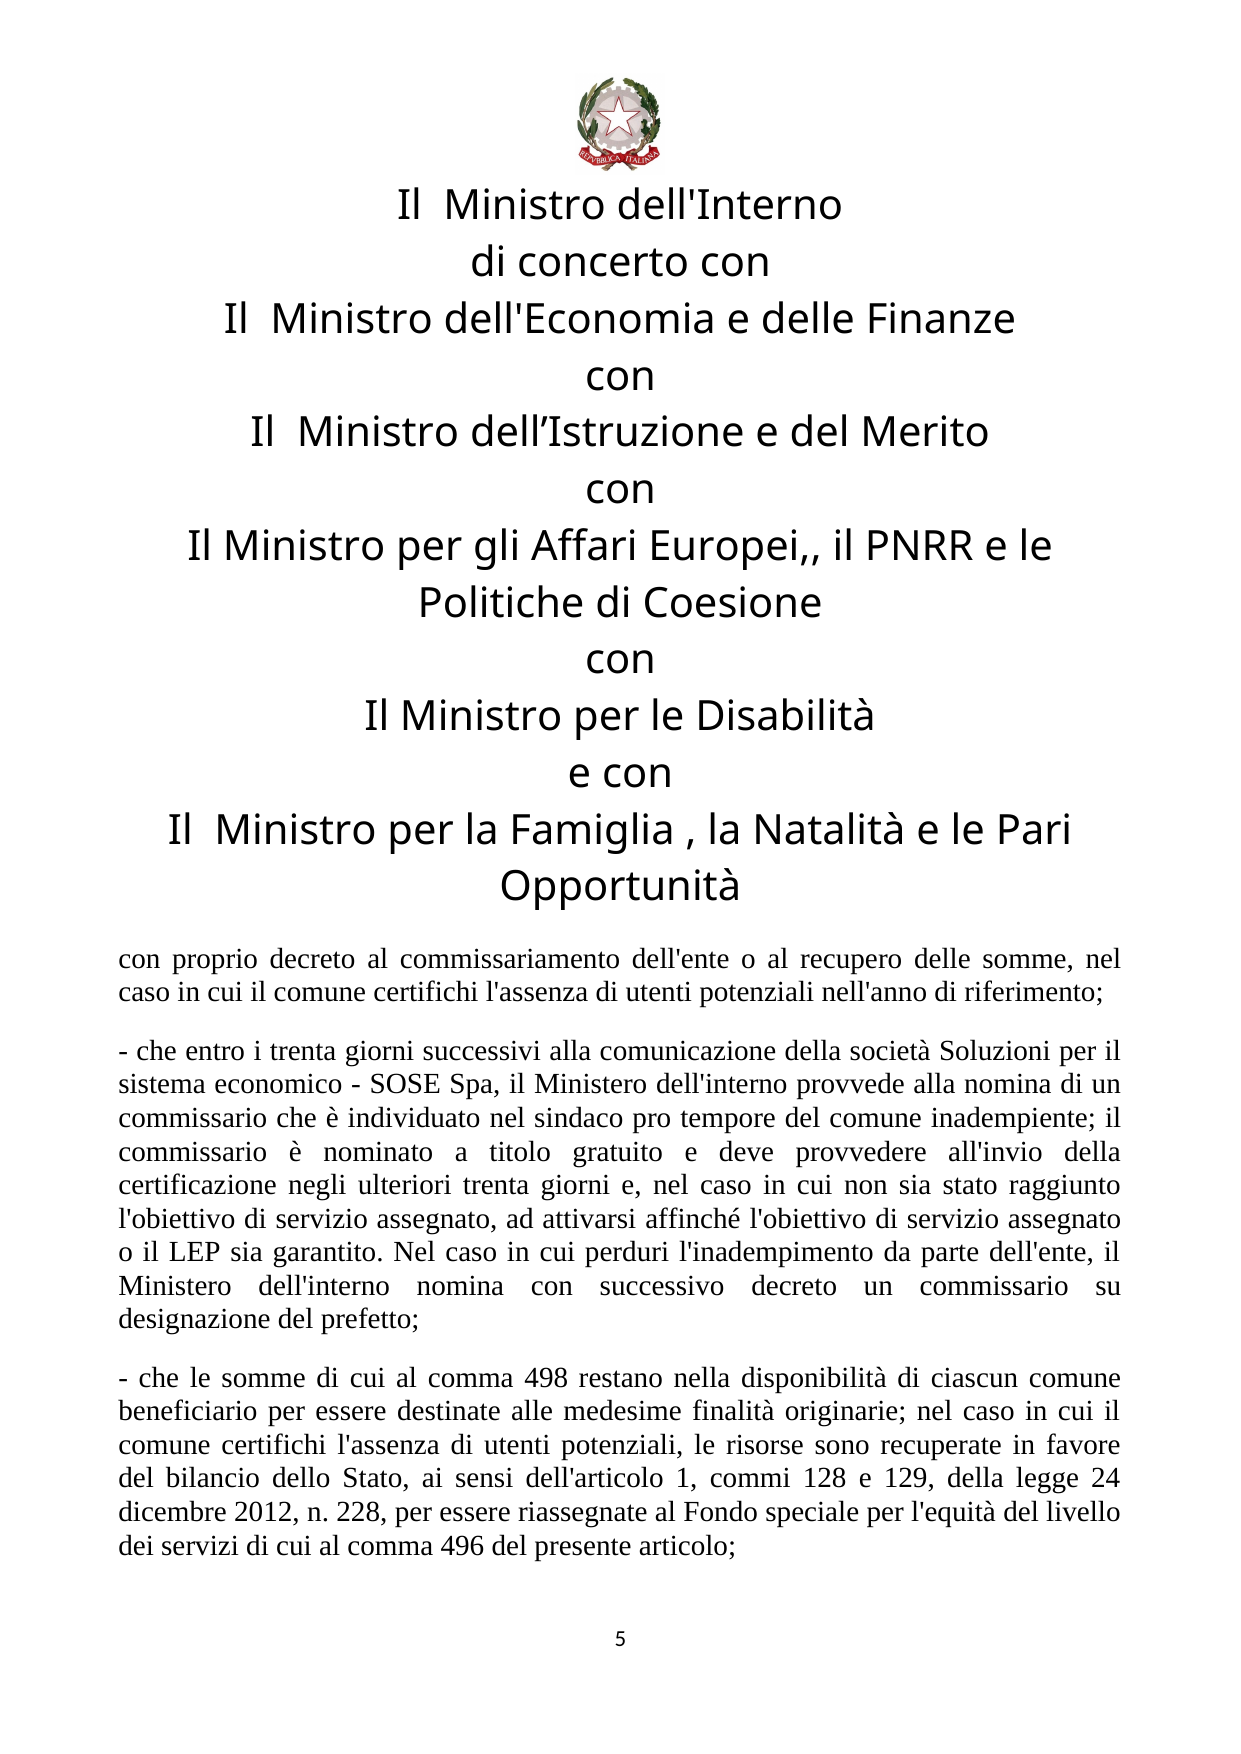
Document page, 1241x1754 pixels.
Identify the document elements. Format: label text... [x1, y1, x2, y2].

text - che nel caso in cui, a seguito del monitoraggio di cui alla lettera c) del comma 496 del medesimo articolo 1, risulti il mancato raggiungimento degli obiettivi assegnati, entro trenta giorni dalla presa visione delle certificazioni per gli esercizi 2023 e successivi, la società Soluzioni per il sistema economico - SOSE Spa invita l'ente ad adempiere o a giustificare le motivazioni del mancato raggiungimento dell'obiettivo entro e non oltre i trenta giorni successivi. Qualora, decorsi inutilmente i trenta giorni, perduri l'inadempimento, la società Soluzioni per il sistema economico - SOSE Spa trasmette specifica comunicazione al Ministero dell'interno che provvede con proprio decreto al commissariamento dell'ente o al recupero delle somme, nel caso in cui il comune certifichi l'assenza di utenti potenziali nell'anno di riferimento; [118, 941, 1122, 1008]
picture [574, 73, 666, 175]
text - che le somme di cui al comma 498 restano nella disponibilità di ciascun comune beneficiario per essere destinate alle medesime finalità originarie; nel caso in cui il comune certifichi l'assenza di utenti potenziali, le risorse sono recuperate in favore del bilancio dello Stato, ai sensi dell'articolo 1, commi 128 e 129, della legge 24 dicembre 2012, n. 228, per essere riassegnate al Fondo speciale per l'equità del livello dei servizi di cui al comma 496 del presente articolo; [118, 1360, 1122, 1561]
text - che entro i trenta giorni successivi alla comunicazione della società Soluzioni per il sistema economico - SOSE Spa, il Ministero dell'interno provvede alla nomina di un commissario che è individuato nel sindaco pro tempore del comune inadempiente; il commissario è nominato a titolo gratuito e deve provvedere all'invio della certificazione negli ulteriori trenta giorni e, nel caso in cui non sia stato raggiunto l'obiettivo di servizio assegnato, ad attivarsi affinché l'obiettivo di servizio assegnato o il LEP sia garantito. Nel caso in cui perduri l'inadempimento da parte dell'ente, il Ministero dell'interno nomina con successivo decreto un commissario su designazione del prefetto; [118, 1033, 1122, 1335]
